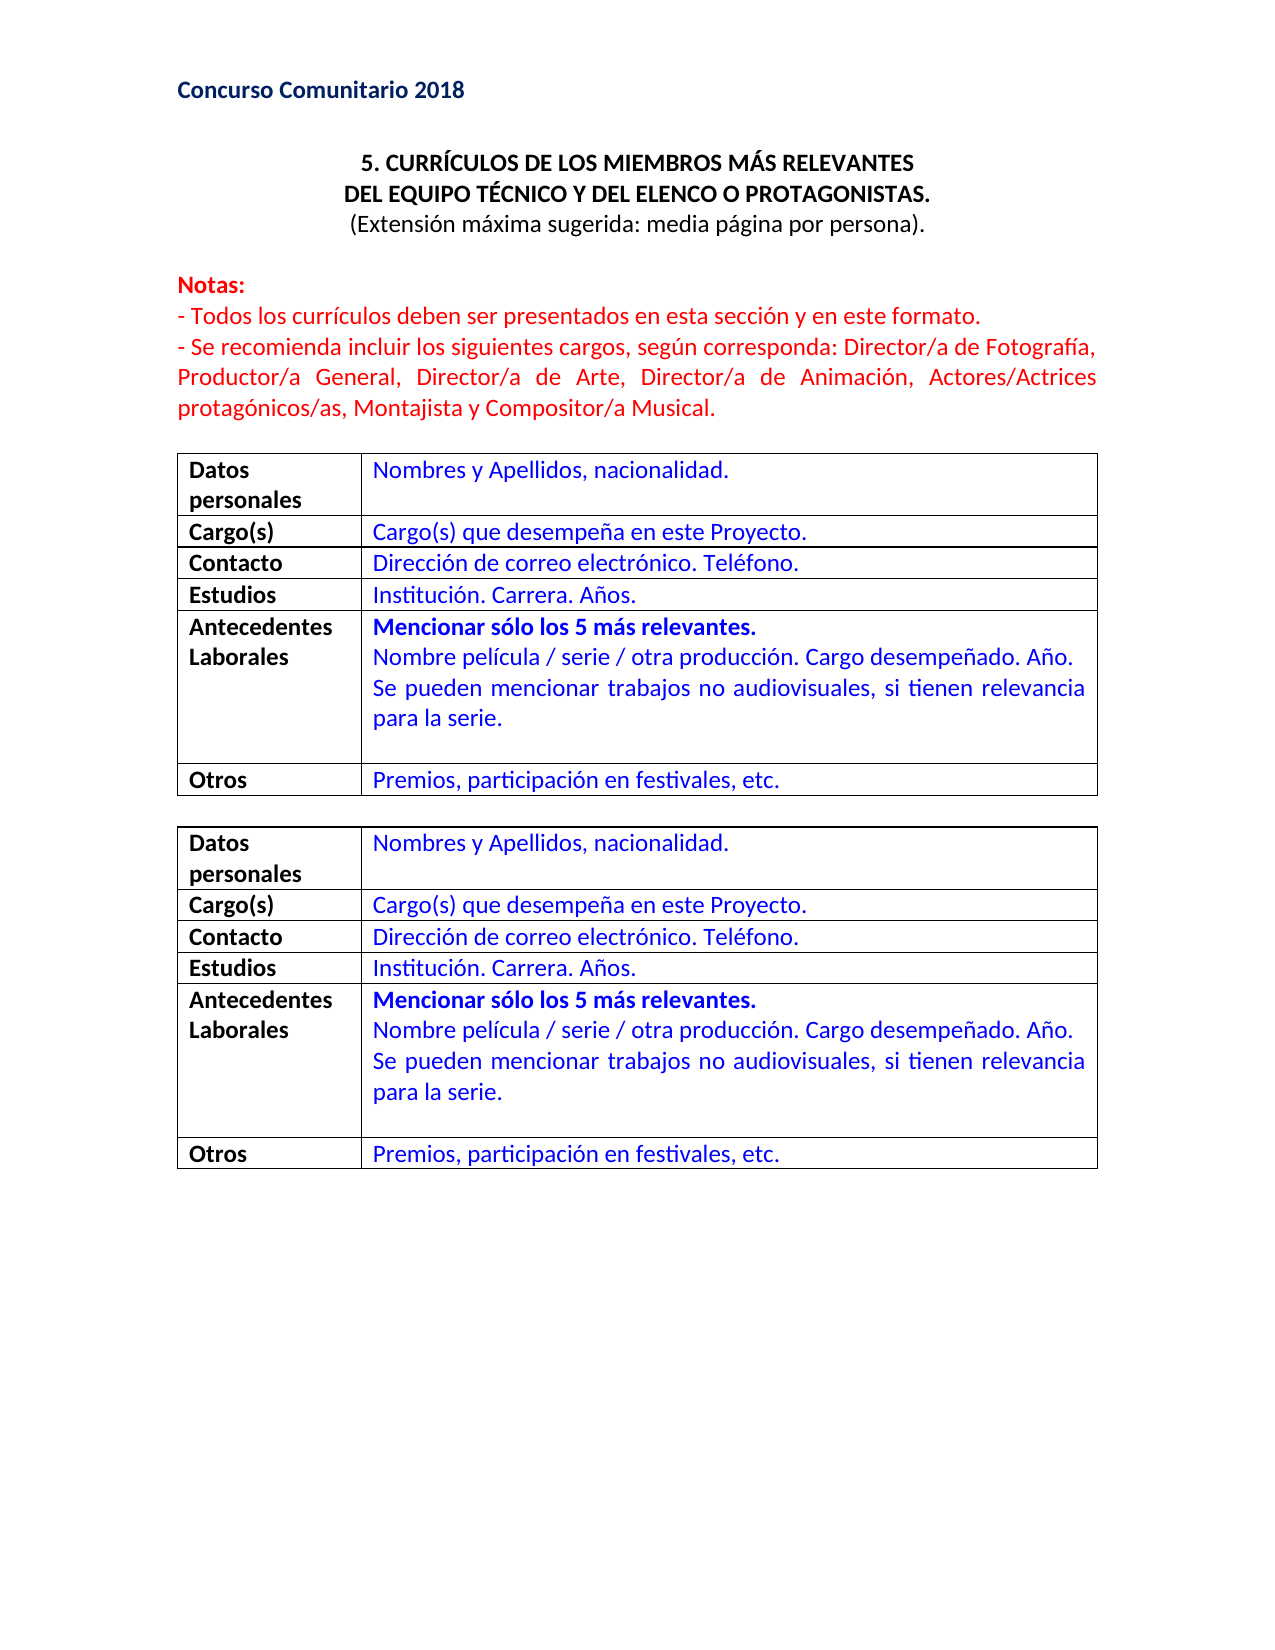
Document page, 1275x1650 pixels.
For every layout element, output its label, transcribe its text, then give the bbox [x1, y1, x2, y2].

text - Se recomienda incluir los siguientes cargos, según corresponda: Director/a de Fotografía, Productor/a General, Director/a de Arte, Director/a de Animación, Actores/Actrices protagónicos/as, Montajista y Compositor/a Musical. [177, 331, 1098, 422]
text - Todos los currículos deben ser presentados en esta sección y en este formato. [177, 300, 1098, 331]
table_cell Otros [178, 1138, 361, 1168]
table_cell Institución. Carrera. Años. [362, 953, 1097, 983]
table_cell Estudios [178, 579, 361, 609]
table_header Nombres y Apellidos, nacionalidad. [362, 454, 1097, 515]
table_cell Contacto [178, 548, 361, 578]
text (Extensión máxima sugerida: media página por persona). [177, 209, 1098, 239]
text 5. CURRÍCULOS DE LOS MIEMBROS MÁS RELEVANTES [177, 148, 1098, 178]
table_cell Mencionar sólo los 5 más relevantes. Nombre película / serie / otra producción. Cargo desempeñado. Año. Se pueden mencionar trabajos no audiovisuales, si tienen relevancia para la serie. [362, 984, 1097, 1137]
table_cell Contacto [178, 921, 361, 952]
table_header Datos personales [178, 828, 361, 888]
table_cell Otros [178, 764, 361, 795]
table_cell Estudios [178, 953, 361, 983]
table_cell Premios, participación en festivales, etc. [362, 764, 1097, 795]
table_cell Cargo(s) [178, 516, 361, 546]
table_cell Mencionar sólo los 5 más relevantes. Nombre película / serie / otra producción. Cargo desempeñado. Año. Se pueden mencionar trabajos no audiovisuales, si tienen relevancia para la serie. [362, 611, 1097, 763]
text Notas: [177, 270, 1098, 300]
table_header Datos personales [178, 454, 361, 515]
table_cell Dirección de correo electrónico. Teléfono. [362, 548, 1097, 578]
text DEL EQUIPO TÉCNICO Y DEL ELENCO O PROTAGONISTAS. [177, 178, 1098, 209]
table_cell Dirección de correo electrónico. Teléfono. [362, 921, 1097, 952]
table_cell Cargo(s) que desempeña en este Proyecto. [362, 516, 1097, 546]
table_cell Cargo(s) [178, 890, 361, 920]
table_cell Premios, participación en festivales, etc. [362, 1138, 1097, 1168]
table_cell Antecedentes Laborales [178, 611, 361, 763]
table_cell Cargo(s) que desempeña en este Proyecto. [362, 890, 1097, 920]
table_cell Institución. Carrera. Años. [362, 579, 1097, 609]
table_header Nombres y Apellidos, nacionalidad. [362, 828, 1097, 888]
table_cell Antecedentes Laborales [178, 984, 361, 1137]
